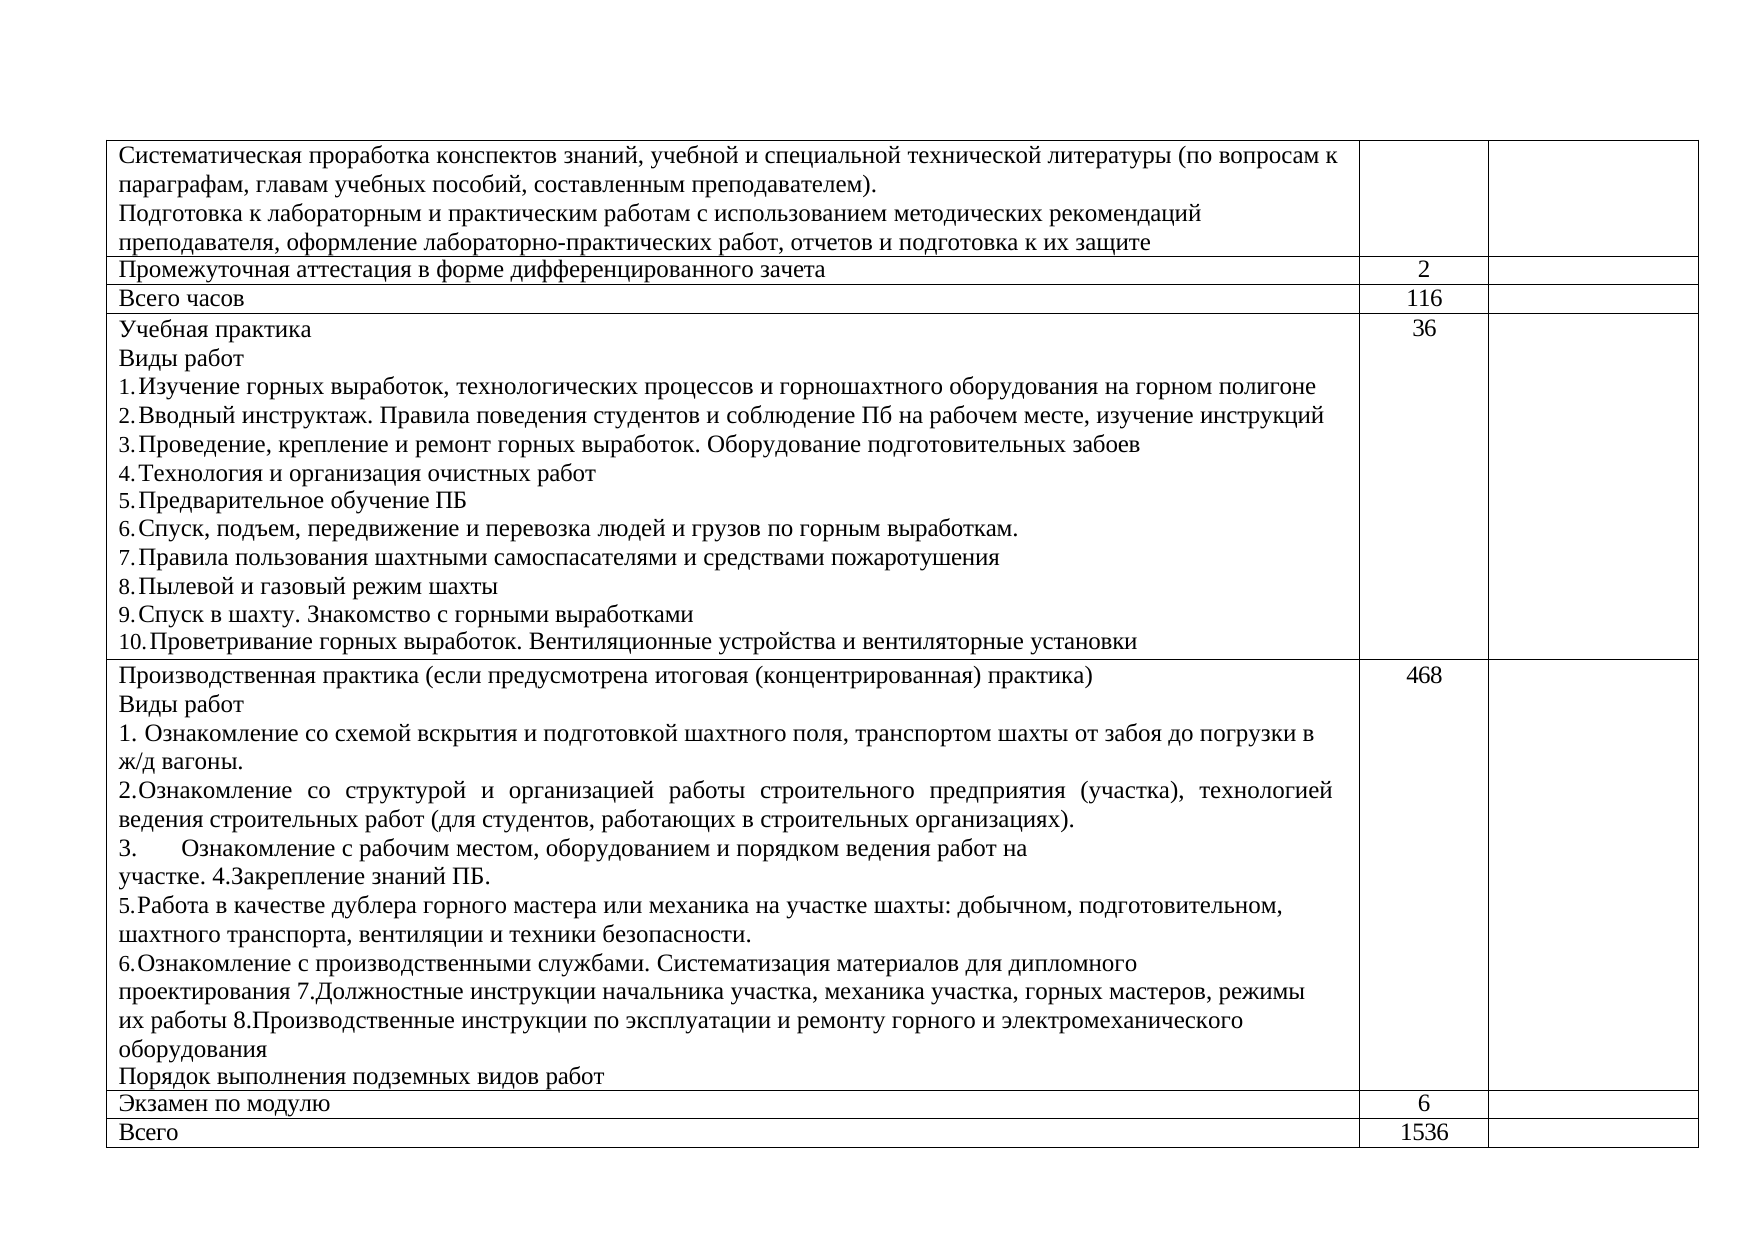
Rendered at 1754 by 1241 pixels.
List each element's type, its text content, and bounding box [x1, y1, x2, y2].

table_cell [1489, 314, 1698, 659]
table_cell 6 [1360, 1091, 1488, 1118]
table_cell 468 [1360, 660, 1488, 1089]
table_cell Промежуточная аттестация в форме дифференцированного зачета [107, 257, 1359, 284]
table_cell 1536 [1360, 1119, 1488, 1147]
table_cell Всего [107, 1119, 1359, 1147]
table_cell Производственная практика (если предусмотрена итоговая (концентрированная) практика) Виды работ Ознакомление со схемой вскрытия и подготовкой шахтного поля, транспортом шахты от забоя до погрузки в ж/д вагоны. Ознакомление со структурой и организацией работы строительного предприятия (участка), технологией ведения строительных работ (для студентов, работающих в строительных организациях). Ознакомление с рабочим местом, оборудованием и порядком ведения работ на участке. 4.Закрепление знаний ПБ. Работа в качестве дублера горного мастера или механика на участке шахты: добычном, подготовительном, шахтного транспорта, вентиляции и техники безопасности. Ознакомление с производственными службами. Систематизация материалов для дипломного проектирования 7.Должностные инструкции начальника участка, механика участка, горных мастеров, режимы их работы 8.Производственные инструкции по эксплуатации и ремонту горного и электромеханического оборудования Порядок выполнения подземных видов работ [107, 660, 1359, 1089]
table_cell Учебная практика Виды работ Изучение горных выработок, технологических процессов и горношахтного оборудования на горном полигоне Вводный инструктаж. Правила поведения студентов и соблюдение Пб на рабочем месте, изучение инструкций Проведение, крепление и ремонт горных выработок. Оборудование подготовительных забоев Технология и организация очистных работ Предварительное обучение ПБ Спуск, подъем, передвижение и перевозка людей и грузов по горным выработкам. Правила пользования шахтными самоспасателями и средствами пожаротушения Пылевой и газовый режим шахты Спуск в шахту. Знакомство с горными выработками Проветривание горных выработок. Вентиляционные устройства и вентиляторные установки [107, 314, 1359, 659]
table_cell [1489, 141, 1698, 256]
table_cell 116 [1360, 285, 1488, 313]
table_cell 36 [1360, 314, 1488, 659]
table_cell Экзамен по модулю [107, 1091, 1359, 1118]
table_cell [1489, 1091, 1698, 1118]
table_cell 2 [1360, 257, 1488, 284]
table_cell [107, 141, 1359, 256]
table_cell [1489, 660, 1698, 1089]
table_cell [1489, 1119, 1698, 1147]
table_cell 84 [1360, 141, 1488, 256]
table_cell [1489, 285, 1698, 313]
table_cell Всего часов [107, 285, 1359, 313]
table_cell [1489, 257, 1698, 284]
